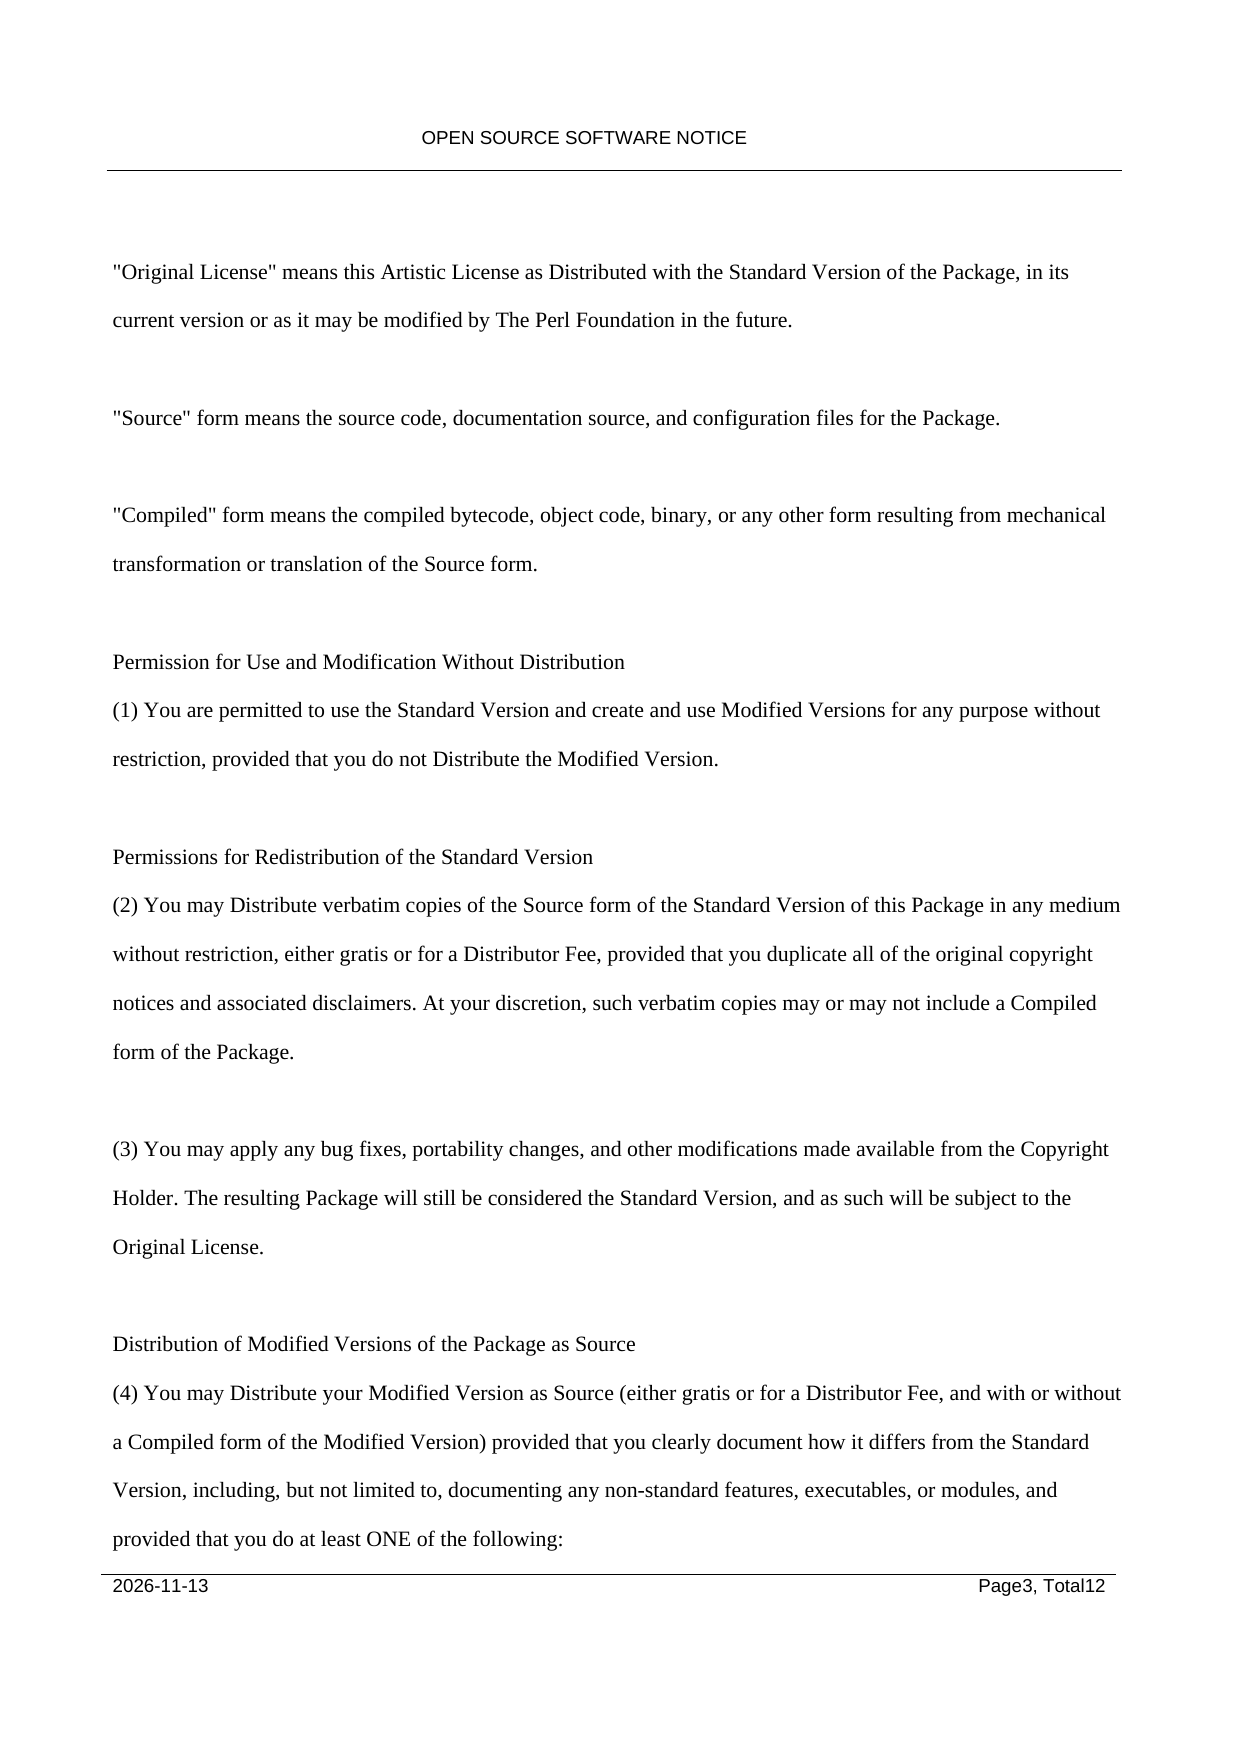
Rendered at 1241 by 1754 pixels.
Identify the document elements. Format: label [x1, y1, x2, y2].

text [112, 206, 1128, 1555]
